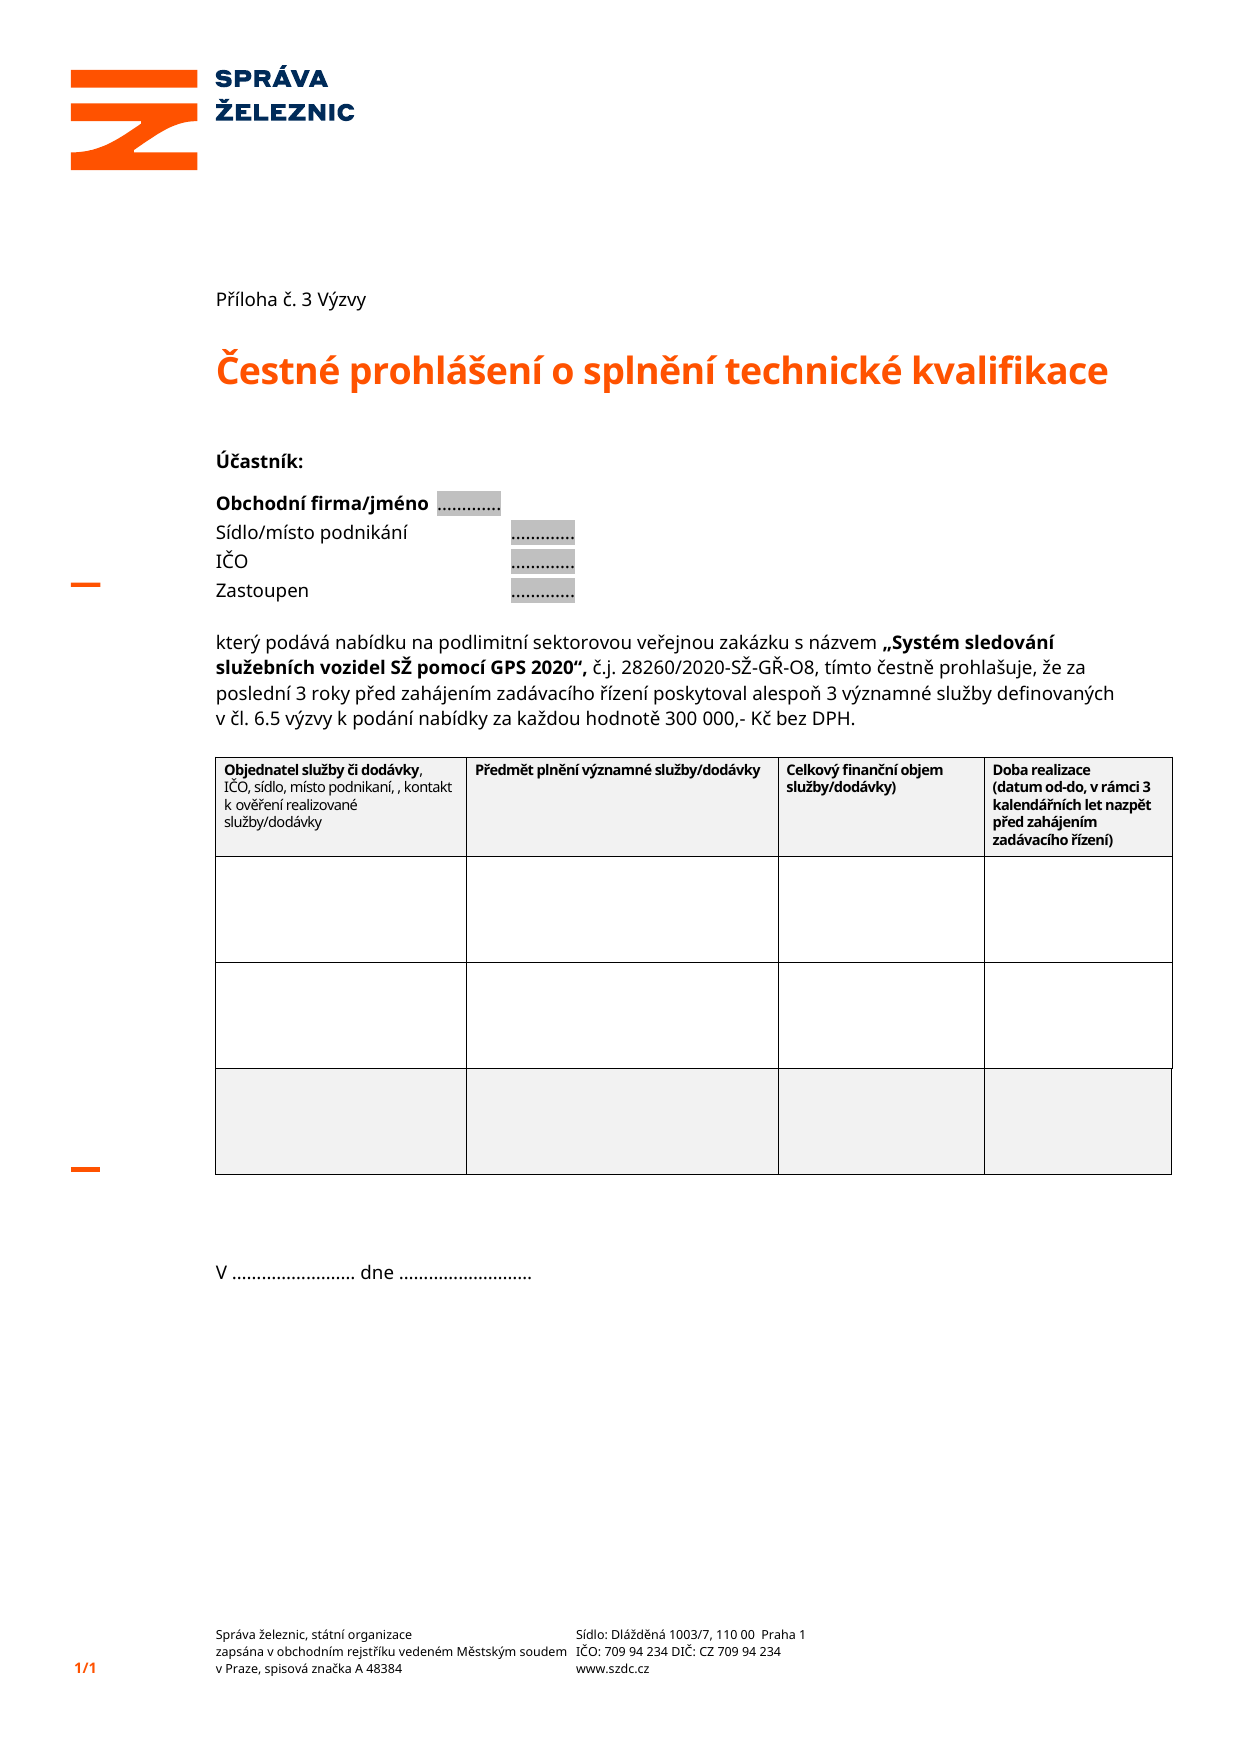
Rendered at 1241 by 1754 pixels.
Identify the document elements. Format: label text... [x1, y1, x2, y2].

table_cell [985, 857, 1172, 962]
table_cell [779, 857, 984, 962]
table_header Předmět plnění významné služby/dodávky [467, 758, 778, 856]
table_cell [467, 1069, 778, 1174]
table_cell [779, 1069, 984, 1174]
table_cell [216, 1069, 466, 1174]
table_header Objednatel služby či dodávky, IČO, sídlo, místo podnikaní, , kontakt k ověření realizované služby/dodávky [216, 758, 466, 856]
table_cell [779, 963, 984, 1068]
text Zastoupen …………. [216, 574, 1122, 603]
table_cell [467, 963, 778, 1068]
text Obchodní firma/jméno …………. [216, 488, 1122, 517]
text který podává nabídku na podlimitní sektorovou veřejnou zakázku s názvem „Systém sledování služebních vozidel SŽ pomocí GPS 2020“, č.j. 28260/2020-SŽ-GŘ-O8, tímto čestně prohlašuje, že za poslední 3 roky před zahájením zadávacího řízení poskytoval alespoň 3 významné služby definovaných v čl. 6.5 výzvy k podání nabídky za každou hodnotě 300 000,- Kč bez DPH. [216, 629, 1122, 731]
table_cell [467, 857, 778, 962]
text Sídlo/místo podnikání …………. [216, 517, 1122, 546]
text IČO …………. [216, 546, 1122, 574]
text V ………………….… dne ……………………… [216, 1255, 1121, 1284]
table_cell [985, 963, 1172, 1068]
text Čestné prohlášení o splnění technické kvalifikace [216, 345, 1122, 396]
text Příloha č. 3 Výzvy [216, 286, 1122, 311]
table_header Celkový finanční objem služby/dodávky) [779, 758, 984, 856]
table_cell [985, 1069, 1171, 1174]
table_cell [216, 857, 466, 962]
table_cell [216, 963, 466, 1068]
text Účastník: [216, 444, 1122, 475]
table_header Doba realizace (datum od-do, v rámci 3 kalendářních let nazpět před zahájením zadávacího řízení) [985, 758, 1172, 856]
